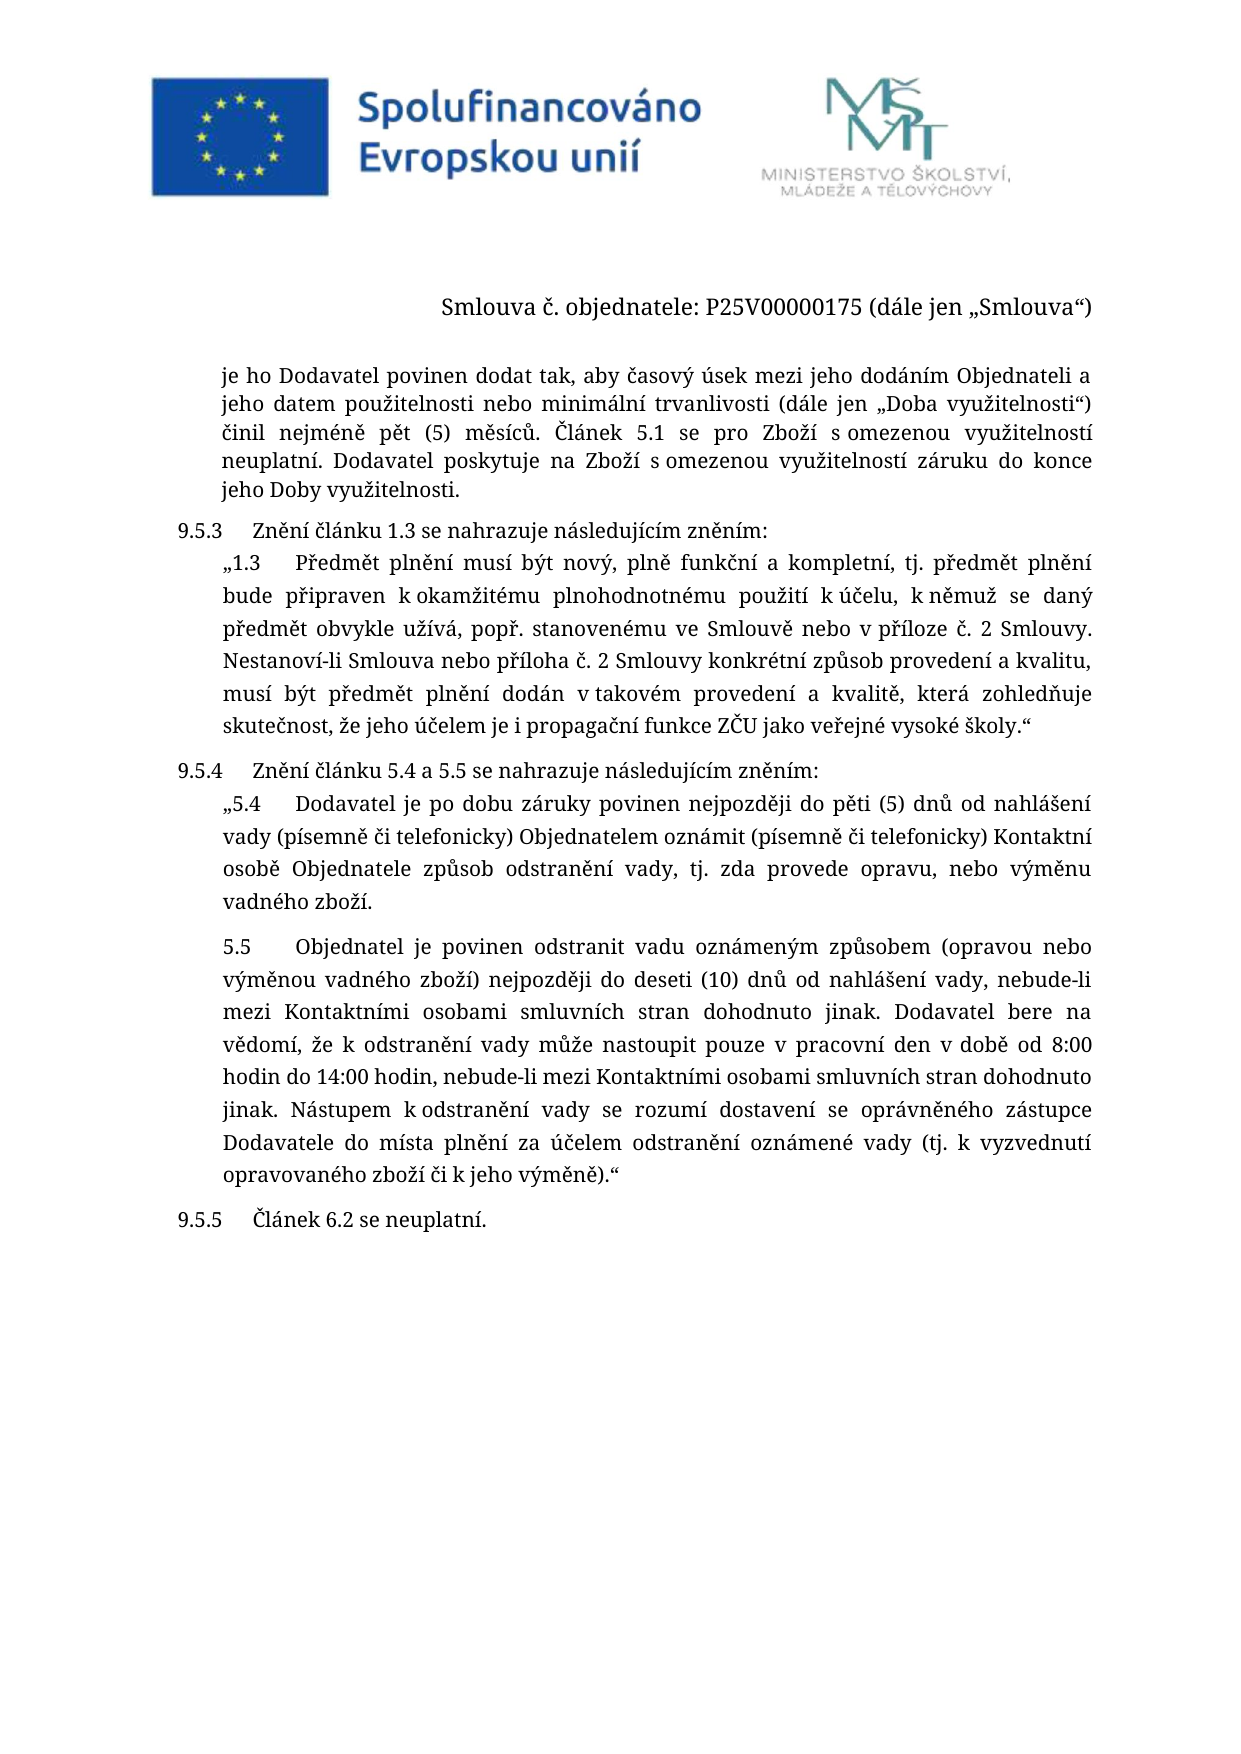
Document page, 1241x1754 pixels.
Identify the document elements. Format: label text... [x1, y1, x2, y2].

list Znění článku 5.4 a 5.5 se nahrazuje následujícím zněním: [177, 757, 1093, 785]
list „1.3 Předmět plnění musí být nový, plně funkční a kompletní, tj. předmět plnění bude připraven k okamžitému plnohodnotnému použití k účelu, k němuž se daný předmět obvykle užívá, popř. stanovenému ve Smlouvě nebo v příloze č. 2 Smlouvy. Nestanoví-li Smlouva nebo příloha č. 2 Smlouvy konkrétní způsob provedení a kvalitu, musí být předmět plnění dodán v takovém provedení a kvalitě, která zohledňuje skutečnost, že jeho účelem je i propagační funkce ZČU jako veřejné vysoké školy.“ [223, 548, 1093, 740]
list „5.4 Dodavatel je po dobu záruky povinen nejpozději do pěti (5) dnů od nahlášení vady (písemně či telefonicky) Objednatelem oznámit (písemně či telefonicky) Kontaktní osobě Objednatele způsob odstranění vady, tj. zda provede opravu, nebo výměnu vadného zboží. [223, 789, 1093, 915]
list 5.5 Objednatel je povinen odstranit vadu oznámeným způsobem (opravou nebo výměnou vadného zboží) nejpozději do deseti (10) dnů od nahlášení vady, nebude-li mezi Kontaktními osobami smluvních stran dohodnuto jinak. Dodavatel bere na vědomí, že k odstranění vady může nastoupit pouze v pracovní den v době od 8:00 hodin do 14:00 hodin, nebude-li mezi Kontaktními osobami smluvních stran dohodnuto jinak. Nástupem k odstranění vady se rozumí dostavení se oprávněného zástupce Dodavatele do místa plnění za účelem odstranění oznámené vady (tj. k vyzvednutí opravovaného zboží či k jeho výměně).“ [223, 932, 1093, 1189]
list Znění článku 1.3 se nahrazuje následujícím zněním: [177, 516, 1093, 544]
text je ho Dodavatel povinen dodat tak, aby časový úsek mezi jeho dodáním Objednateli a jeho datem použitelnosti nebo minimální trvanlivosti (dále jen „Doba využitelnosti“) činil nejméně pět (5) měsíců. Článek 5.1 se pro Zboží s omezenou využitelností neuplatní. Dodavatel poskytuje na Zboží s omezenou využitelností záruku do konce jeho Doby využitelnosti. [221, 361, 1093, 503]
picture [147, 73, 1012, 202]
list Článek 6.2 se neuplatní. [177, 1205, 1093, 1234]
